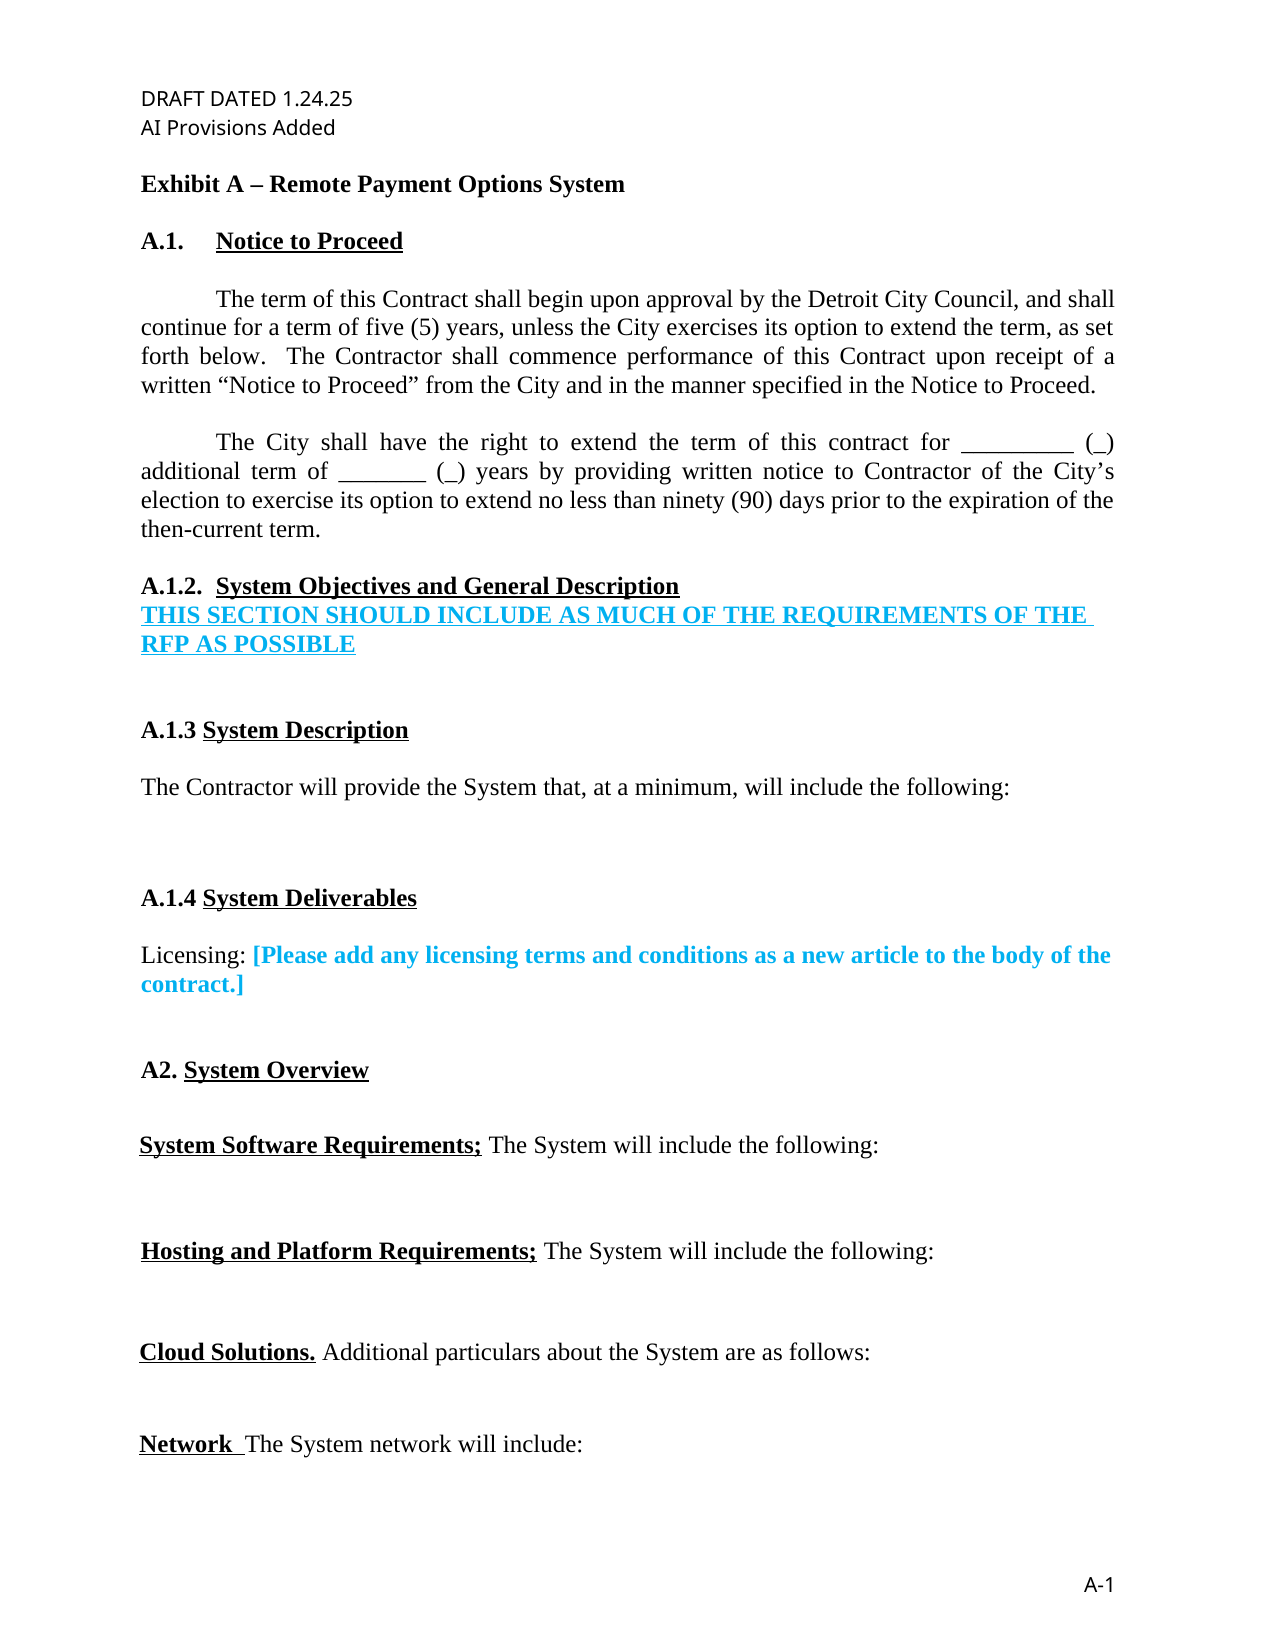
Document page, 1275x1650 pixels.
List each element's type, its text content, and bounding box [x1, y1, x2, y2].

text The term of this Contract shall begin upon approval by the Detroit City Council, and shall continue for a term of five (5) years, unless the City exercises its option to extend the term, as set forth below. The Contractor shall commence performance of this Contract upon receipt of a written “Notice to Proceed” from the City and in the manner specified in the Notice to Proceed. [141, 284, 1116, 399]
text Cloud Solutions. Additional particulars about the System are as follows: [139, 1337, 1117, 1366]
subtitle Exhibit A – Remote Payment Options System [141, 169, 1116, 197]
text THIS SECTION SHOULD INCLUDE AS MUCH OF THE REQUIREMENTS OF THE RFP AS POSSIBLE [141, 600, 1116, 657]
text A.1. Notice to Proceed [141, 226, 1116, 255]
text A2. System Overview [141, 1055, 1116, 1084]
text A.1.2. System Objectives and General Description [141, 571, 1116, 600]
text The City shall have the right to extend the term of this contract for _________ (_) additional term of _______ (_) years by providing written notice to Contractor of the City’s election to exercise its option to extend no less than ninety (90) days prior to the expiration of the then-current term. [141, 427, 1116, 542]
text The Contractor will provide the System that, at a minimum, will include the following: [141, 772, 1116, 801]
text A.1.3 System Description [141, 715, 1116, 744]
text Licensing: [Please add any licensing terms and conditions as a new article to the body of the contract.] [141, 940, 1116, 998]
text System Software Requirements; The System will include the following: [139, 1130, 1117, 1159]
text Network The System network will include: [139, 1429, 1117, 1458]
text A.1.4 System Deliverables [141, 883, 1116, 912]
text Hosting and Platform Requirements; The System will include the following: [141, 1236, 1116, 1265]
